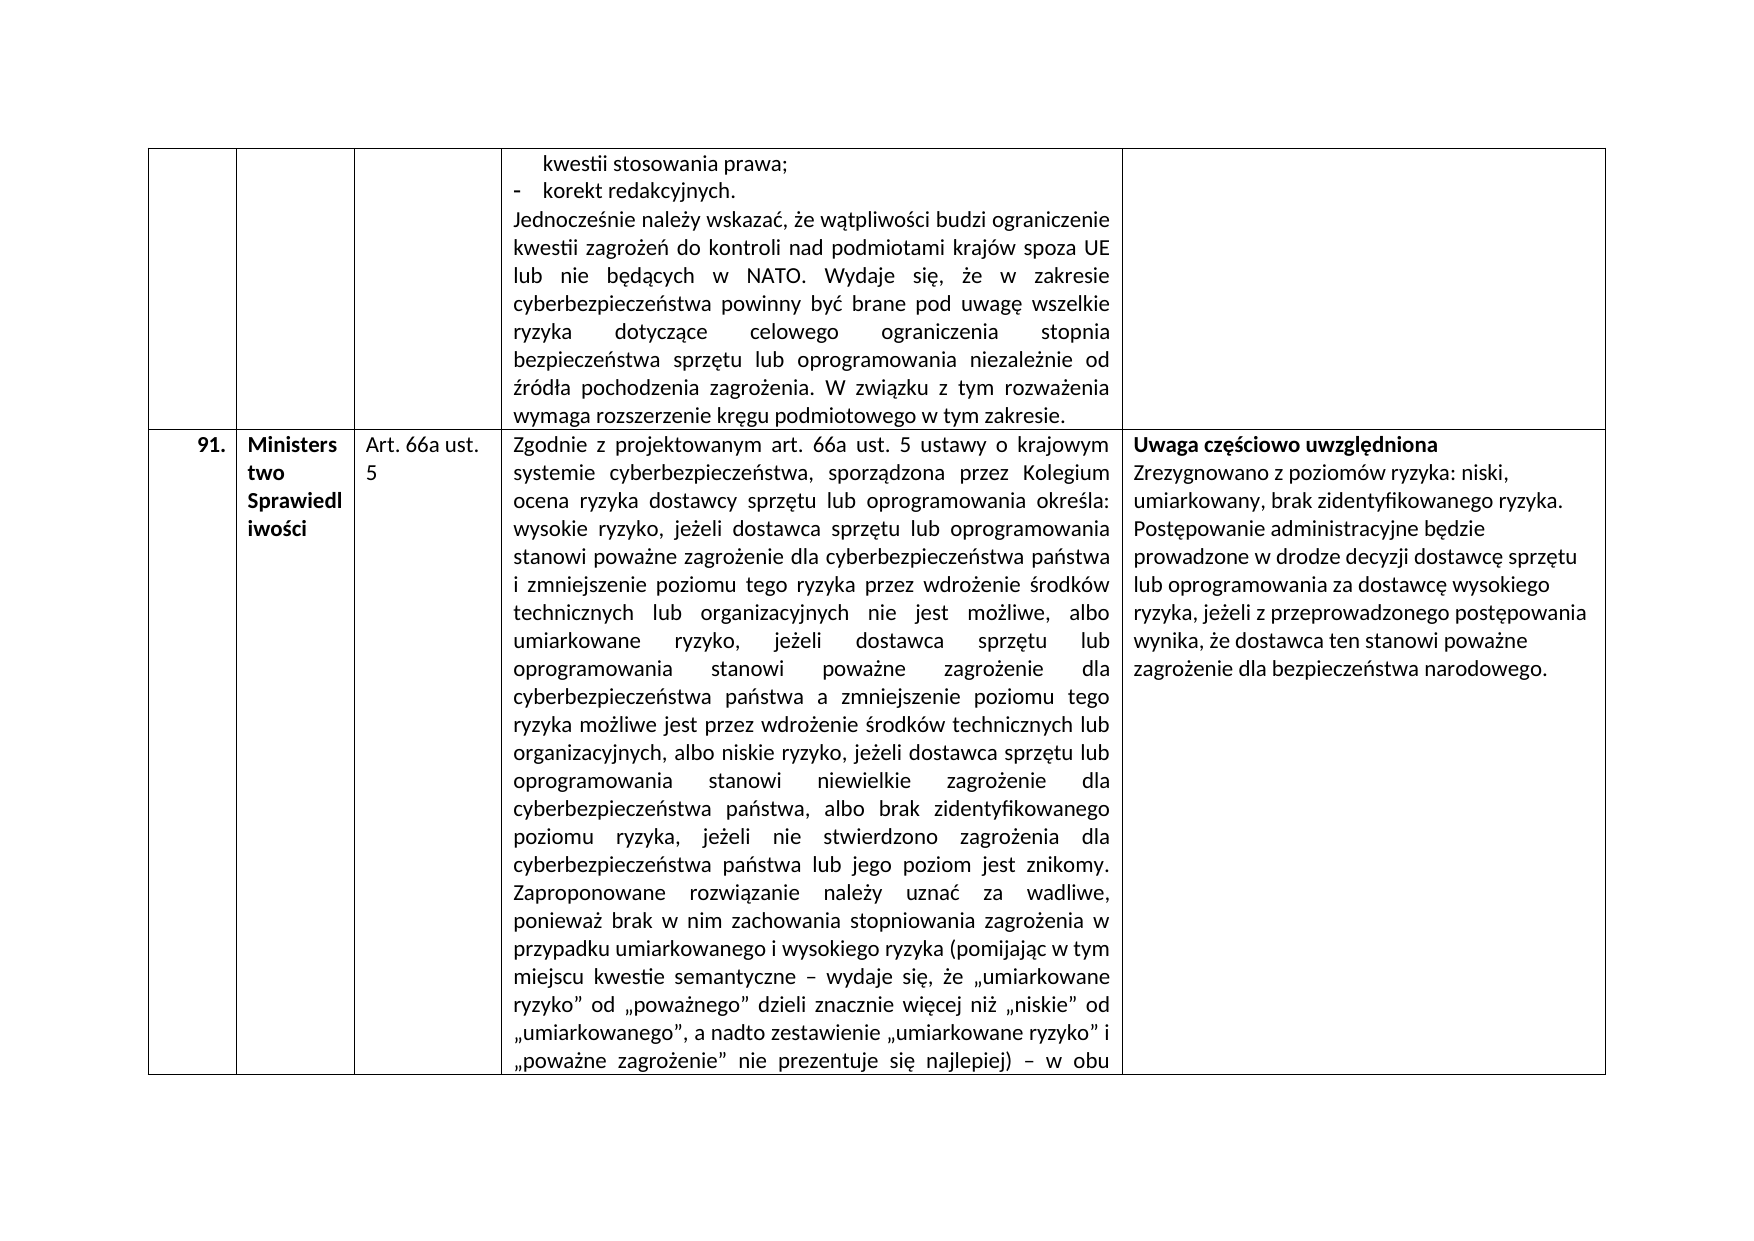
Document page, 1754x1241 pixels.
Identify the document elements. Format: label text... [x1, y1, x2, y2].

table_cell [237, 430, 354, 1074]
table_cell [149, 430, 236, 1074]
table_cell [149, 149, 236, 429]
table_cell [502, 430, 1122, 1074]
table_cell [502, 149, 1122, 429]
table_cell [1123, 149, 1605, 429]
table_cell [237, 149, 354, 429]
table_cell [355, 149, 501, 429]
table_cell Art. 66a ust. 5 [355, 430, 501, 1074]
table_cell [1123, 430, 1605, 1074]
